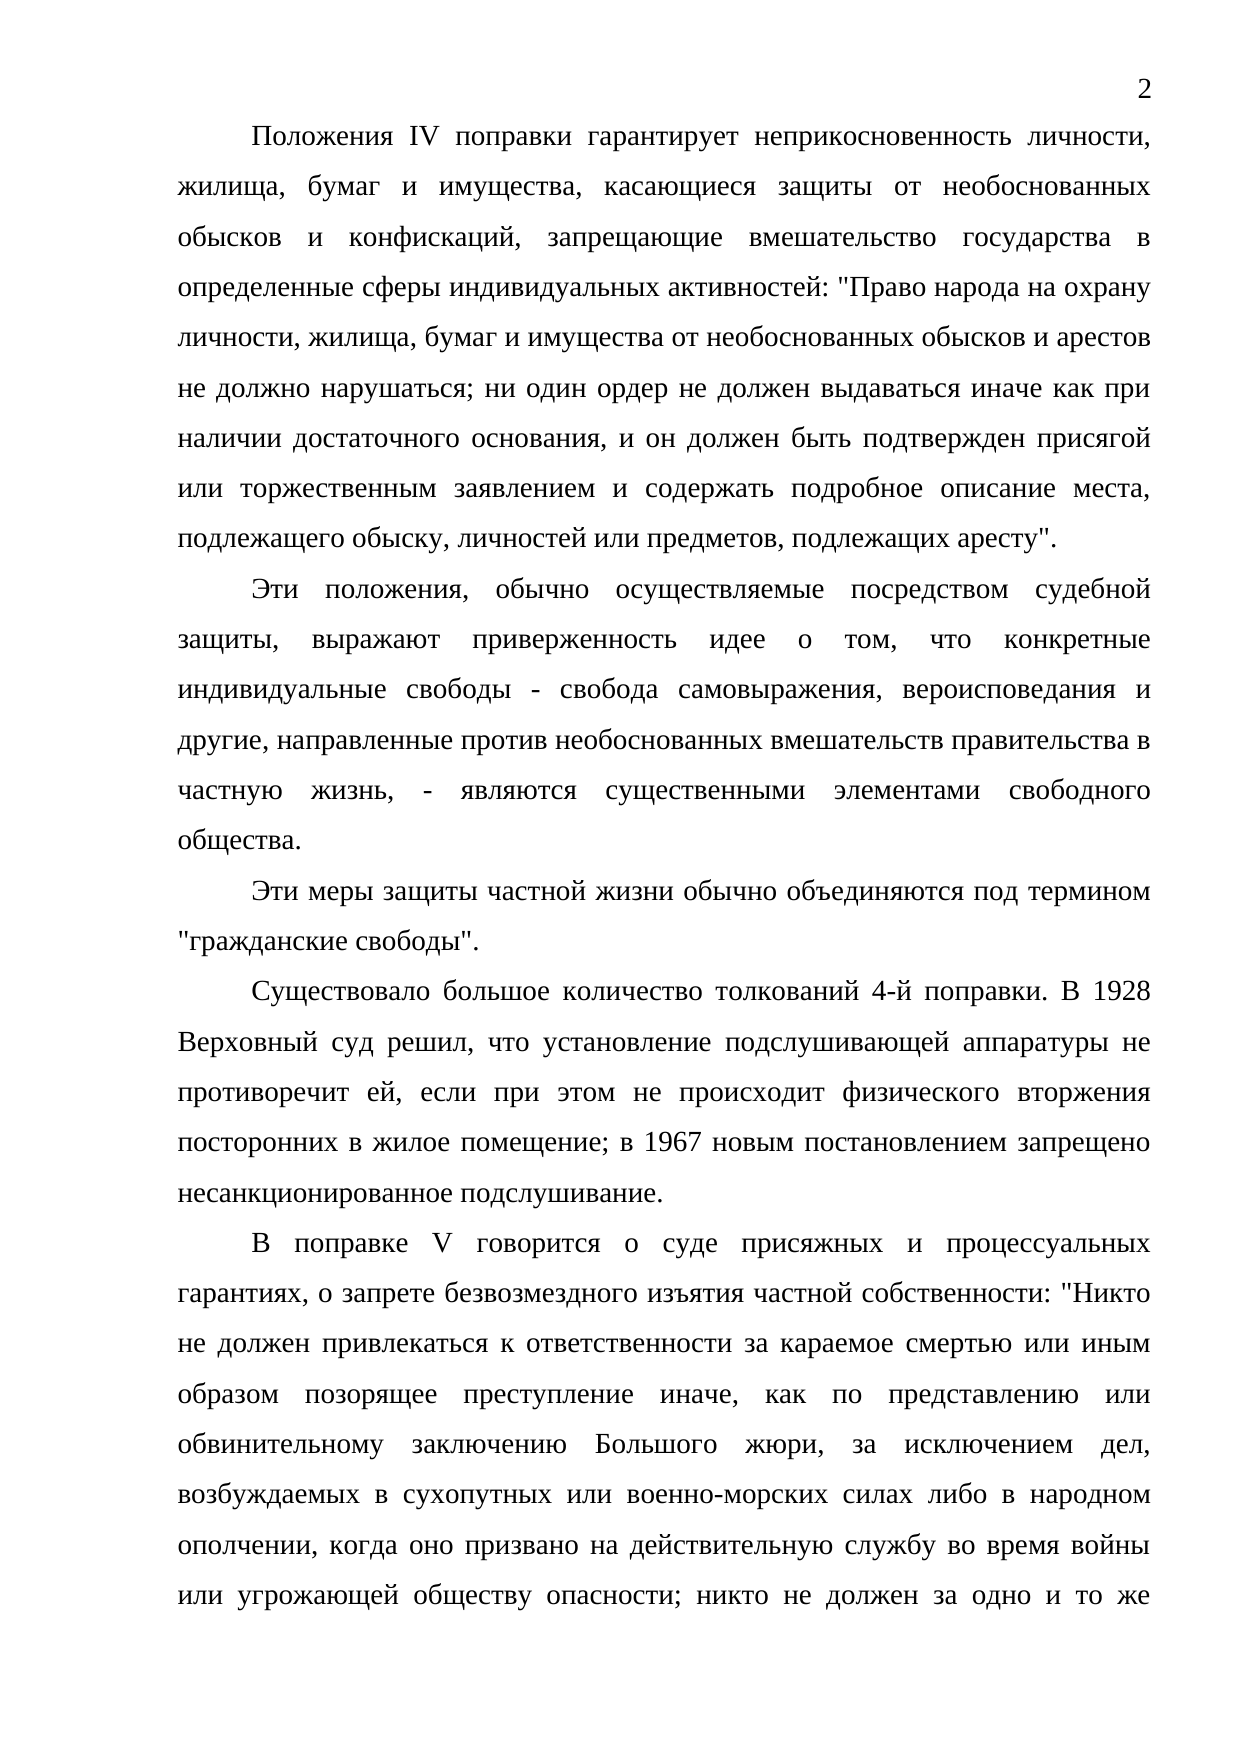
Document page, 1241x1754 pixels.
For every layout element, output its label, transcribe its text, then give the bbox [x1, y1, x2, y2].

text Существовало большое количество толкований 4-й поправки. В 1928 Верховный суд решил, что установление подслушивающей аппаратуры не противоречит ей, если при этом не происходит физического вторжения посторонних в жилое помещение; в 1967 новым постановлением запрещено несанкционированное подслушивание. [177, 973, 1152, 1208]
text Эти меры защиты частной жизни обычно объединяются под термином "гражданские свободы". [177, 873, 1152, 957]
text Положения IV поправки гарантирует неприкосновенность личности, жилища, бумаг и имущества, касающиеся защиты от необоснованных обысков и конфискаций, запрещающие вмешательство государства в определенные сферы индивидуальных активностей: "Право народа на охрану личности, жилища, бумаг и имущества от необоснованных обысков и арестов не должно нарушаться; ни один ордер не должен выдаваться иначе как при наличии достаточного основания, и он должен быть подтвержден присягой или торжественным заявлением и содержать подробное описание места, подлежащего обыску, личностей или предметов, подлежащих аресту". [177, 118, 1152, 554]
text Эти положения, обычно осуществляемые посредством судебной защиты, выражают приверженность идее о том, что конкретные индивидуальные свободы - свобода самовыражения, вероисповедания и другие, направленные против необоснованных вмешательств правительства в частную жизнь, - являются существенными элементами свободного общества. [177, 571, 1152, 856]
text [177, 1225, 1152, 1611]
